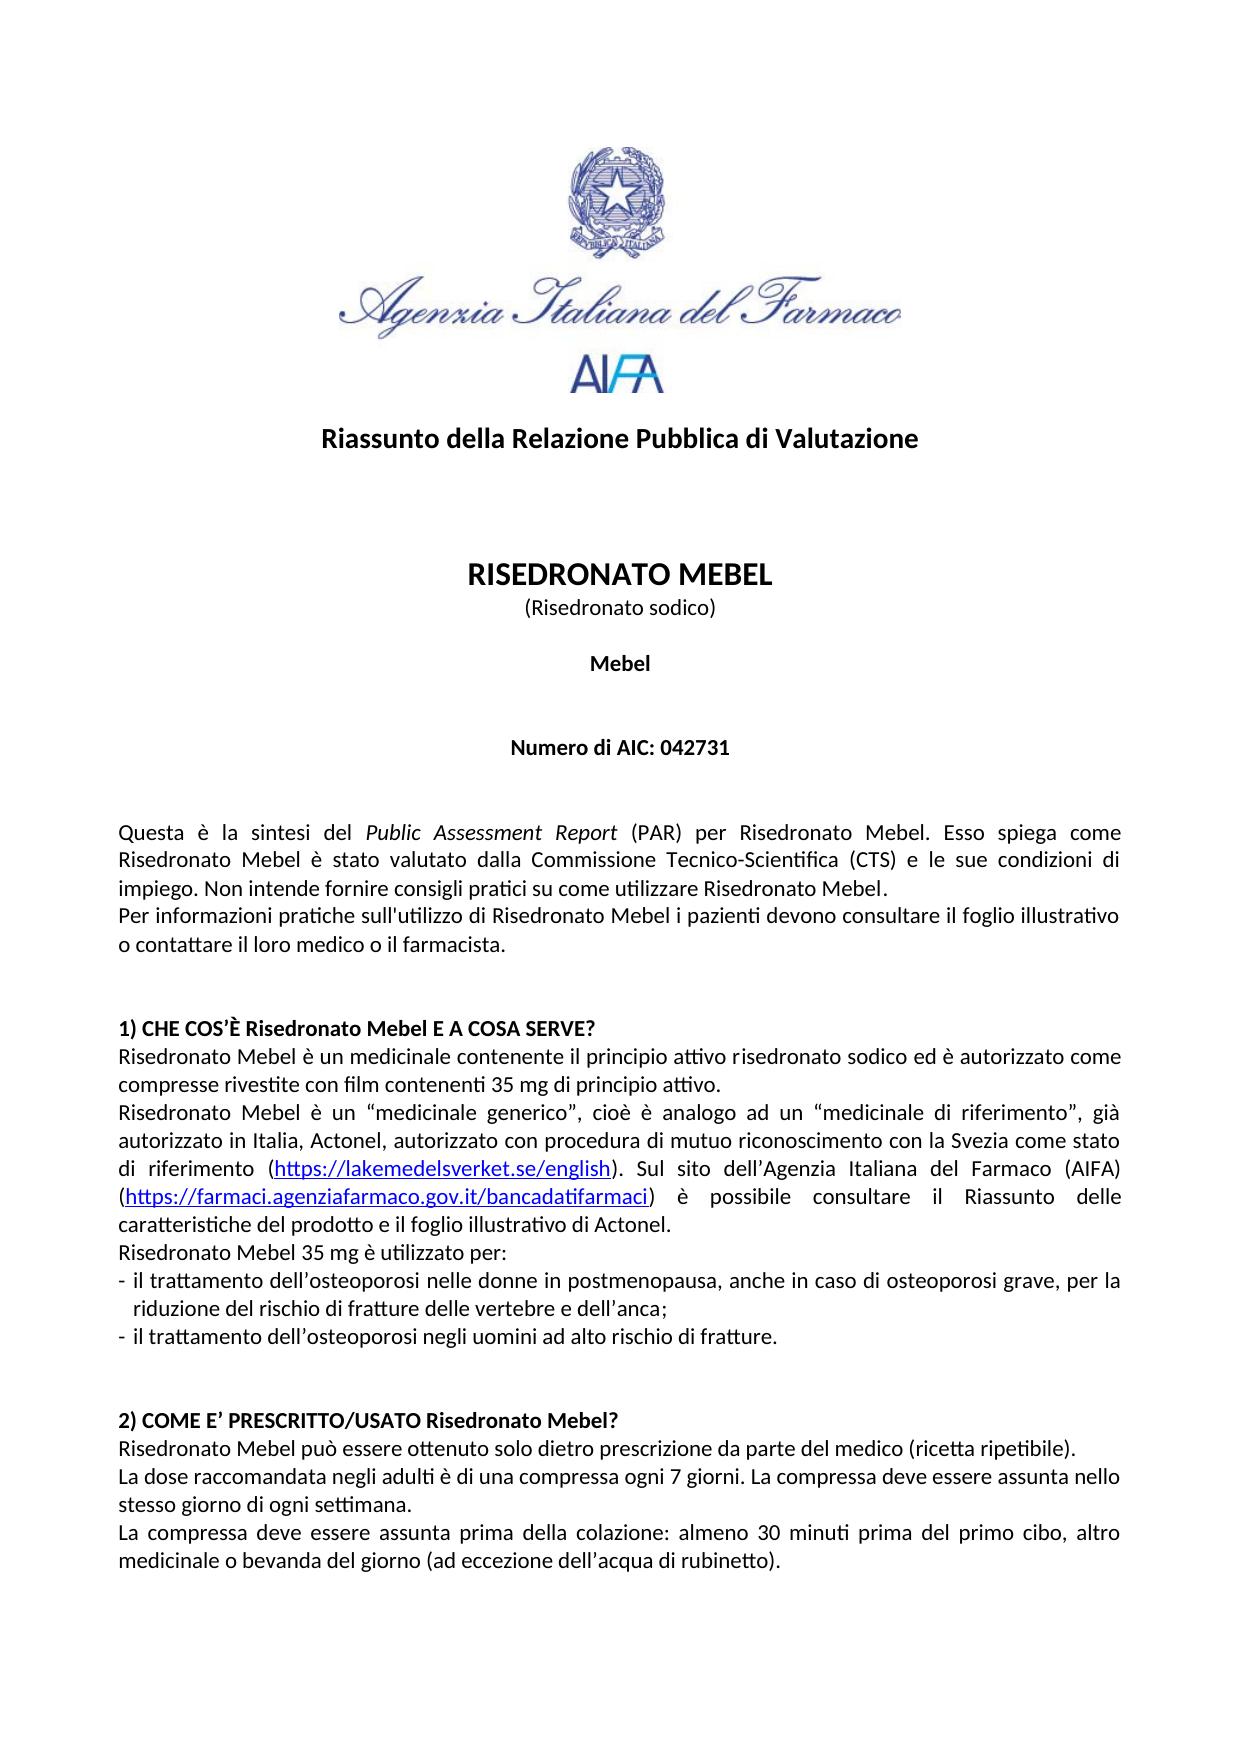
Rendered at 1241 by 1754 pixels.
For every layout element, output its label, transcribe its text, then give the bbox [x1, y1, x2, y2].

list il trattamento dell’osteoporosi nelle donne in postmenopausa, anche in caso di osteoporosi grave, per la riduzione del rischio di fratture delle vertebre e dell’anca; [118, 1266, 1122, 1322]
text La dose raccomandata negli adulti è di una compressa ogni 7 giorni. La compressa deve essere assunta nello stesso giorno di ogni settimana. [118, 1462, 1122, 1518]
text (Risedronato sodico) [118, 593, 1122, 621]
text Risedronato Mebel può essere ottenuto solo dietro prescrizione da parte del medico (ricetta ripetibile). [118, 1434, 1122, 1462]
text Questa è la sintesi del Public Assessment Report (PAR) per Risedronato Mebel. Esso spiega come Risedronato Mebel è stato valutato dalla Commissione Tecnico-Scientifica (CTS) e le sue condizioni di impiego. Non intende fornire consigli pratici su come utilizzare Risedronato Mebel. [118, 818, 1122, 902]
list il trattamento dell’osteoporosi negli uomini ad alto rischio di fratture. [118, 1322, 1122, 1350]
text Mebel [118, 649, 1122, 677]
text Risedronato Mebel 35 mg è utilizzato per: [118, 1238, 1122, 1266]
text RISEDRONATO MEBEL [118, 553, 1122, 593]
text Risedronato Mebel è un medicinale contenente il principio attivo risedronato sodico ed è autorizzato come compresse rivestite con film contenenti 35 mg di principio attivo. [118, 1042, 1122, 1098]
text Riassunto della Relazione Pubblica di Valutazione [118, 420, 1122, 456]
text Per informazioni pratiche sull'utilizzo di Risedronato Mebel i pazienti devono consultare il foglio illustrativo o contattare il loro medico o il farmacista. [118, 902, 1122, 958]
text 1) CHE COS’È Risedronato Mebel E A COSA SERVE? [118, 1014, 1122, 1042]
text Risedronato Mebel è un “medicinale generico”, cioè è analogo ad un “medicinale di riferimento”, già autorizzato in Italia, Actonel, autorizzato con procedura di mutuo riconoscimento con la Svezia come stato di riferimento (https://lakemedelsverket.se/english). Sul sito dell’Agenzia Italiana del Farmaco (AIFA) (https://farmaci.agenziafarmaco.gov.it/bancadatifarmaci) è possibile consultare il Riassunto delle caratteristiche del prodotto e il foglio illustrativo di Actonel. [118, 1098, 1122, 1238]
text 2) COME E’ PRESCRITTO/USATO Risedronato Mebel? [118, 1406, 1122, 1434]
text Numero di AIC: 042731 [118, 733, 1122, 762]
text La compressa deve essere assunta prima della colazione: almeno 30 minuti prima del primo cibo, altro medicinale o bevanda del giorno (ad eccezione dell’acqua di rubinetto). [118, 1518, 1122, 1574]
